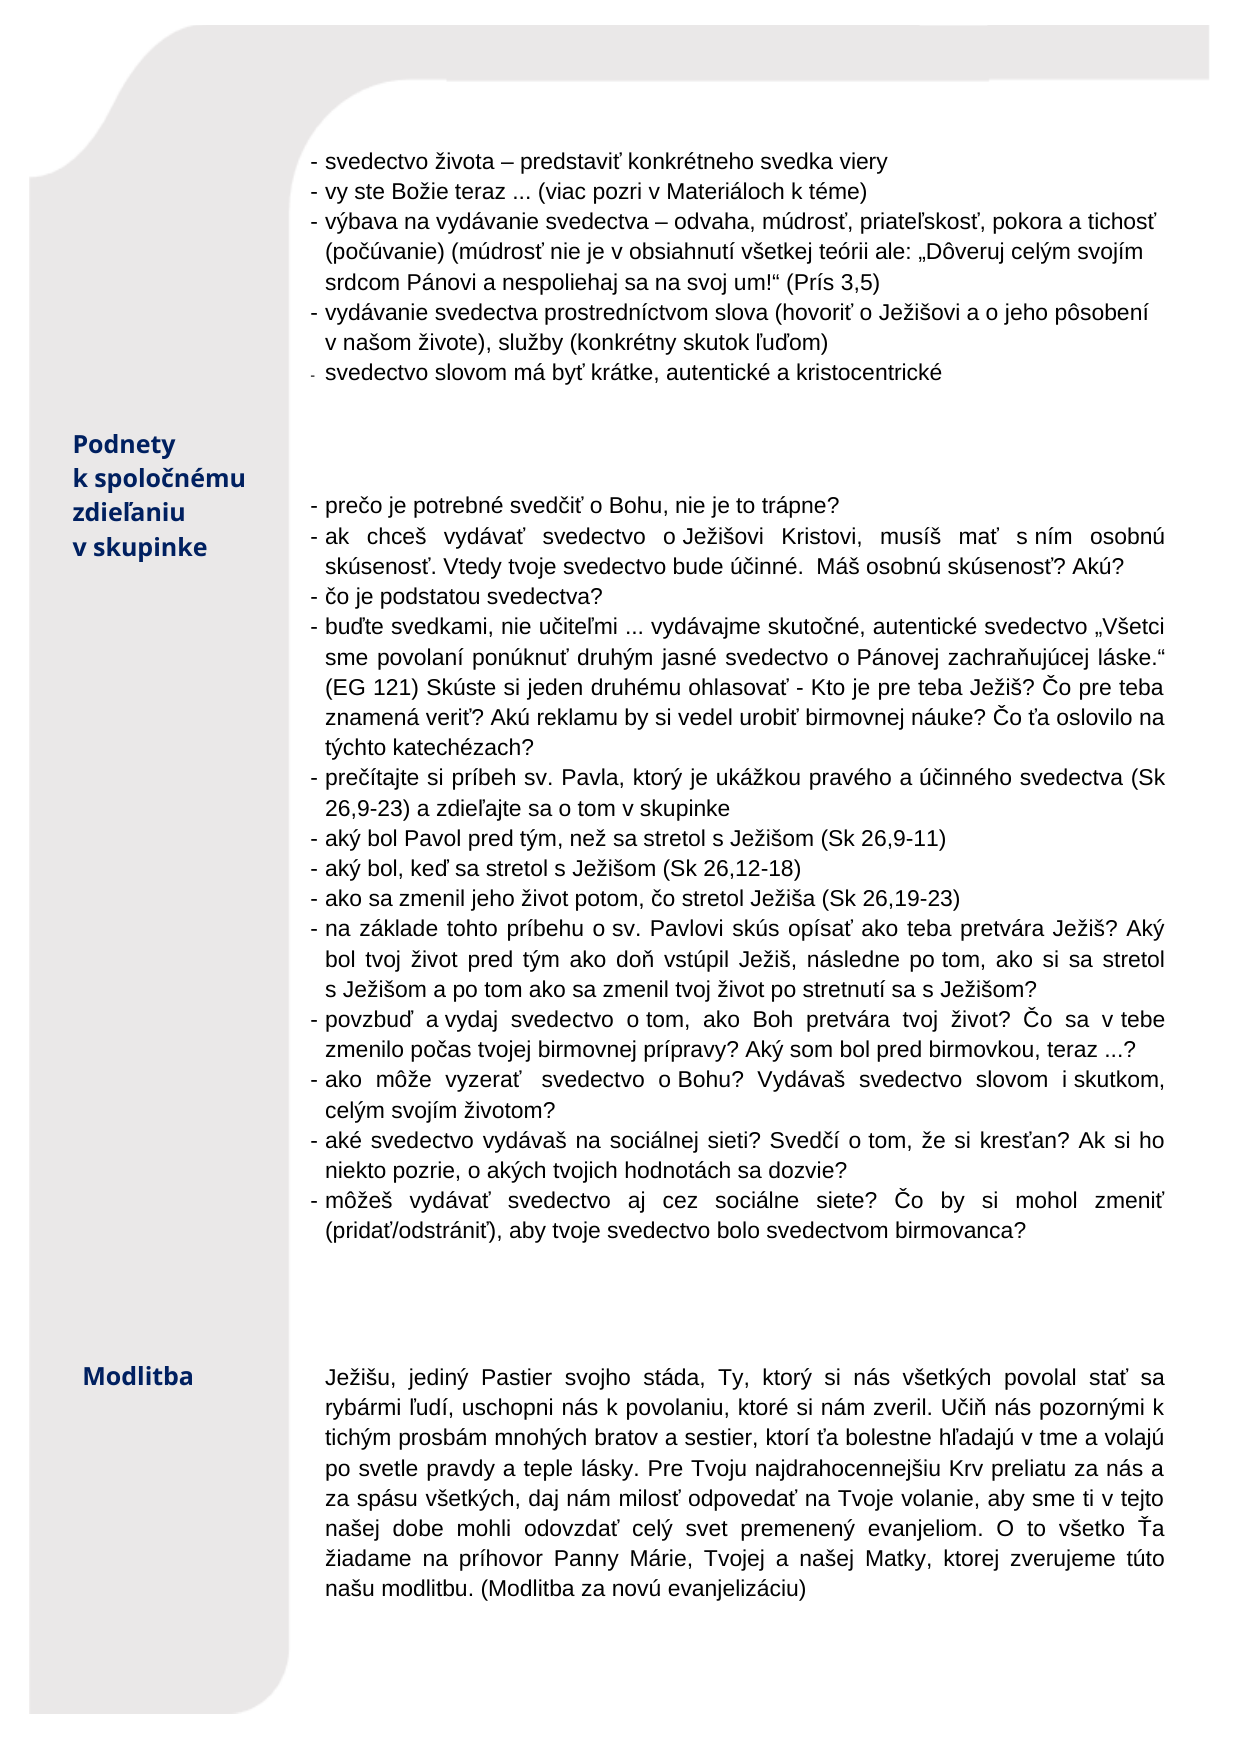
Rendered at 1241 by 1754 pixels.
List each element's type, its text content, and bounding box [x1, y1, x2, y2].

list vy ste Božie teraz ... (viac pozri v Materiáloch k téme) [310, 178, 1165, 204]
list vydávanie svedectva prostredníctvom slova (hovoriť o Ježišovi a o jeho pôsobení v našom živote), služby (konkrétny skutok ľuďom) [310, 299, 1165, 355]
list aký bol, keď sa stretol s Ježišom (Sk 26,12-18) [310, 855, 1165, 881]
list prečo je potrebné svedčiť o Bohu, nie je to trápne? [310, 492, 1165, 519]
list povzbuď a vydaj svedectvo o tom, ako Boh pretvára tvoj život? Čo sa v tebe zmenilo počas tvojej birmovnej prípravy? Aký som bol pred birmovkou, teraz ...? [310, 1006, 1165, 1063]
list aké svedectvo vydávaš na sociálnej sieti? Svedčí o tom, že si kresťan? Ak si ho niekto pozrie, o akých tvojich hodnotách sa dozvie? [310, 1127, 1165, 1183]
list aký bol Pavol pred tým, než sa stretol s Ježišom (Sk 26,9-11) [310, 825, 1165, 851]
list buďte svedkami, nie učiteľmi ... vydávajme skutočné, autentické svedectvo „Všetci sme povolaní ponúknuť druhým jasné svedectvo o Pánovej zachraňujúcej láske.“ (EG 121) Skúste si jeden druhému ohlasovať - Kto je pre teba Ježiš? Čo pre teba znamená veriť? Akú reklamu by si vedel urobiť birmovnej náuke? Čo ťa oslovilo na týchto katechézach? [310, 613, 1165, 761]
list ak chceš vydávať svedectvo o Ježišovi Kristovi, musíš mať s ním osobnú skúsenosť. Vtedy tvoje svedectvo bude účinné. Máš osobnú skúsenosť? Akú? [310, 523, 1165, 579]
list ako môže vyzerať svedectvo o Bohu? Vydávaš svedectvo slovom i skutkom, celým svojím životom? [310, 1066, 1165, 1123]
list výbava na vydávanie svedectva – odvaha, múdrosť, priateľskosť, pokora a tichosť (počúvanie) (múdrosť nie je v obsiahnutí všetkej teórii ale: „Dôveruj celým svojím srdcom Pánovi a nespoliehaj sa na svoj um!“ (Prís 3,5) [310, 208, 1165, 295]
picture [29, 25, 1210, 1714]
list prečítajte si príbeh sv. Pavla, ktorý je ukážkou pravého a účinného svedectva (Sk 26,9-23) a zdieľajte sa o tom v skupinke​ [310, 764, 1165, 821]
list môžeš vydávať svedectvo aj cez sociálne siete? Čo by si mohol zmeniť (pridať/odstrániť), aby tvoje svedectvo bolo svedectvom birmovanca? [310, 1187, 1165, 1244]
text Ježišu, jediný Pastier svojho stáda, Ty, ktorý si nás všetkých povolal stať sa rybármi ľudí, uschopni nás k povolaniu, ktoré si nám zveril. Učiň nás pozornými k tichým prosbám mnohých bratov a sestier, ktorí ťa bolestne hľadajú v tme a volajú po svetle pravdy a teple lásky. Pre Tvoju najdrahocennejšiu Krv preliatu za nás a za spásu všetkých, daj nám milosť odpovedať na Tvoje volanie, aby sme ti v tejto našej dobe mohli odovzdať celý svet premenený evanjeliom. O to všetko Ťa žiadame na príhovor Panny Márie, Tvojej a našej Matky, ktorej zverujeme túto našu modlitbu. (Modlitba za novú evanjelizáciu) [325, 1364, 1165, 1602]
list svedectvo života – predstaviť konkrétneho svedka viery [310, 148, 1165, 174]
list ako sa zmenil jeho život potom, čo stretol Ježiša (Sk 26,19-23) [310, 885, 1165, 912]
list čo je podstatou svedectva? [310, 583, 1165, 609]
list na základe tohto príbehu o sv. Pavlovi skús opísať ako teba pretvára Ježiš? Aký bol tvoj život pred tým ako doň vstúpil Ježiš, následne po tom, ako si sa stretol s Ježišom a po tom ako sa zmenil tvoj život po stretnutí sa s Ježišom? [310, 915, 1165, 1002]
list svedectvo slovom má byť krátke, autentické a kristocentrické [310, 359, 1165, 386]
